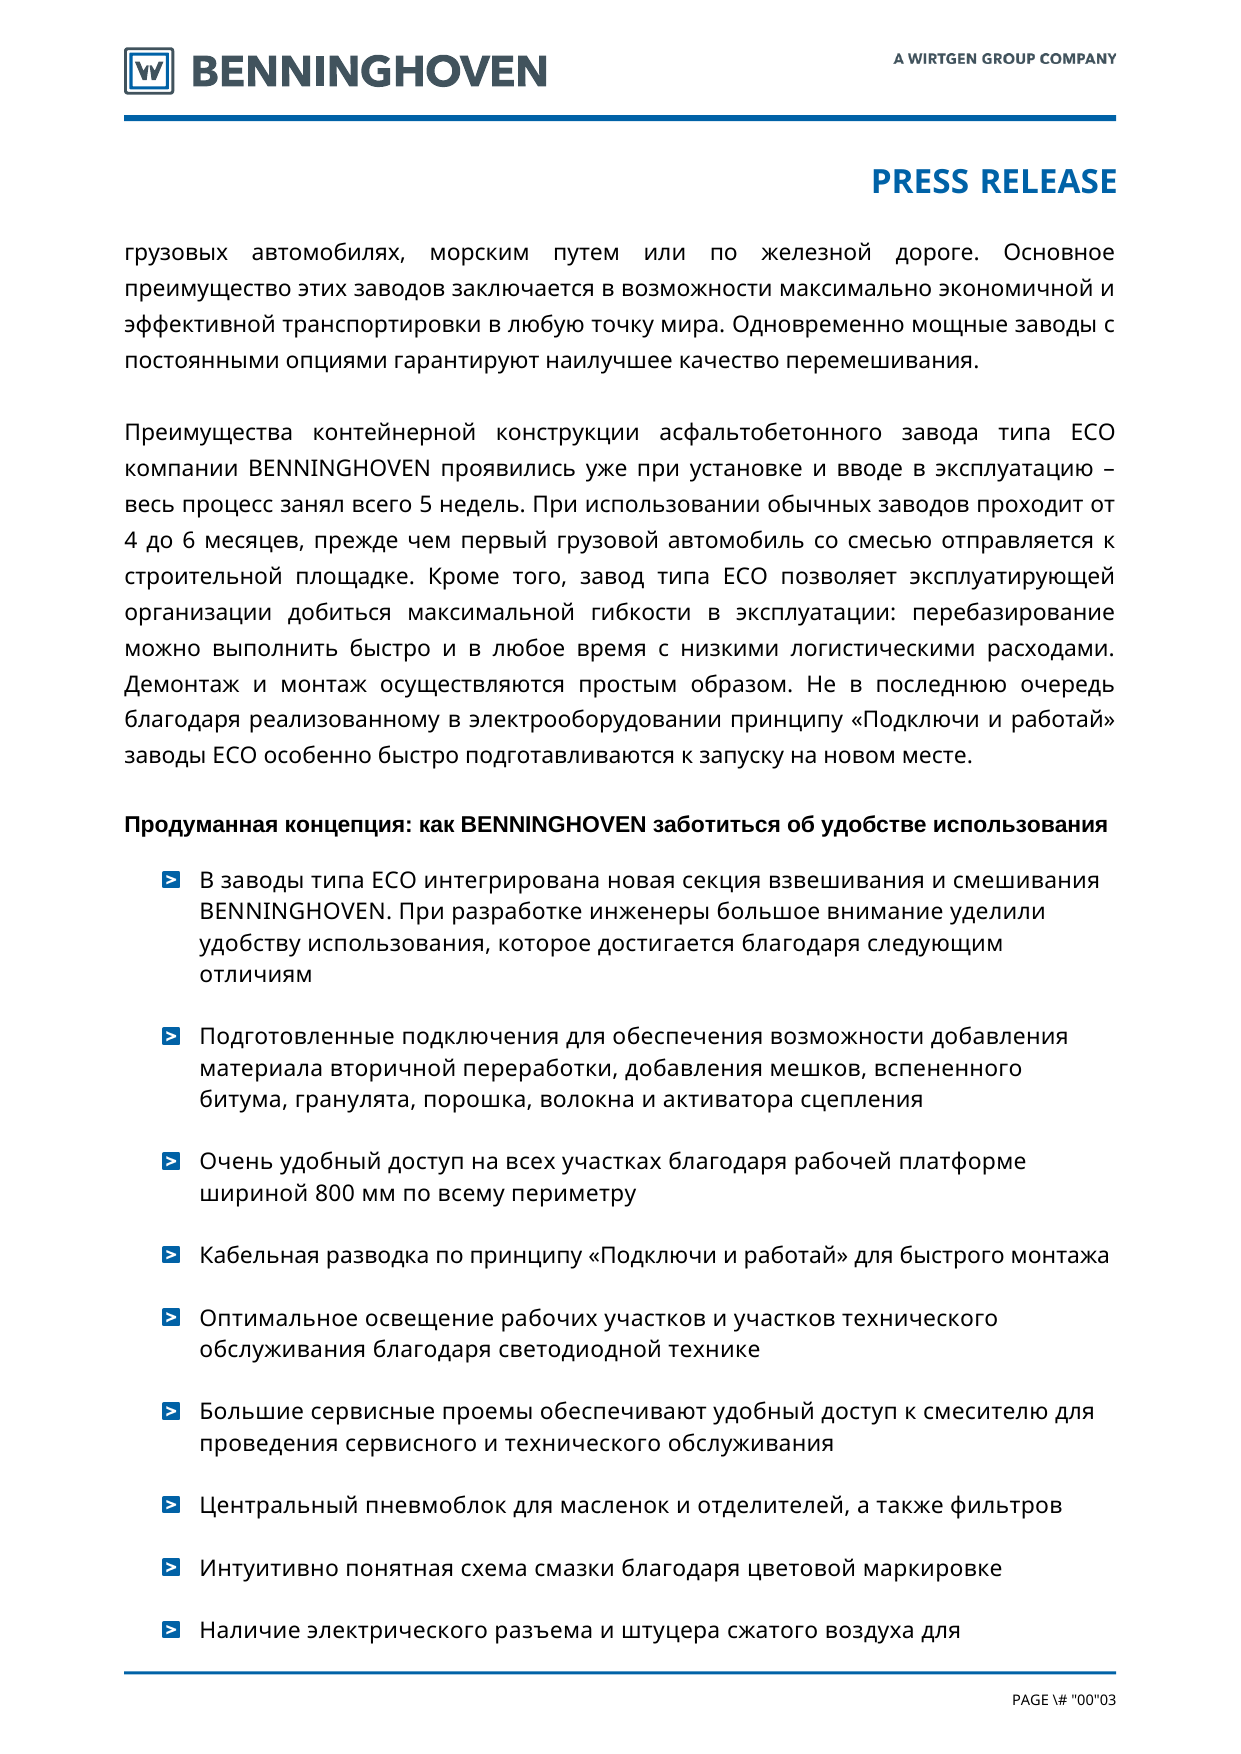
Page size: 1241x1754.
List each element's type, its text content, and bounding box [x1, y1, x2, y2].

picture [162, 871, 180, 888]
picture [162, 1402, 180, 1420]
list Очень удобный доступ на всех участках благодаря рабочей платформе шириной 800 мм по всему периметру [162, 1145, 1116, 1208]
picture [162, 1246, 180, 1263]
picture [162, 1558, 180, 1576]
picture [162, 1496, 180, 1513]
list Большие сервисные проемы обеспечивают удобный доступ к смесителю для проведения сервисного и технического обслуживания [162, 1395, 1116, 1458]
picture [893, 53, 1117, 64]
list Подготовленные подключения для обеспечения возможности добавления материала вторичной переработки, добавления мешков, вспененного битума, гранулята, порошка, волокна и активатора сцепления [162, 1020, 1116, 1114]
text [124, 236, 1116, 375]
picture [162, 1621, 180, 1638]
text Продуманная концепция: как BENNINGHOVEN заботиться об удобстве использования [124, 811, 1116, 838]
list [162, 1614, 1116, 1645]
list Центральный пневмоблок для масленок и отделителей, а также фильтров [162, 1489, 1116, 1520]
list Интуитивно понятная схема смазки благодаря цветовой маркировке [162, 1551, 1116, 1583]
text Преимущества контейнерной конструкции асфальтобетонного завода типа ECO компании BENNINGHOVEN проявились уже при установке и вводе в эксплуатацию – весь процесс занял всего 5 недель. При использовании обычных заводов проходит от 4 до 6 месяцев, прежде чем первый грузовой автомобиль со смесью отправляется к строительной площадке. Кроме того, завод типа ECO позволяет эксплуатирующей организации добиться максимальной гибкости в эксплуатации: перебазирование можно выполнить быстро и в любое время с низкими логистическими расходами. Демонтаж и монтаж осуществляются простым образом. Не в последнюю очередь благодаря реализованному в электрооборудовании принципу «Подключи и работай» заводы ECO особенно быстро подготавливаются к запуску на новом месте. [124, 416, 1116, 771]
list В заводы типа ECO интегрирована новая секция взвешивания и смешивания BENNINGHOVEN. При разработке инженеры большое внимание уделили удобству использования, которое достигается благодаря следующим отличиям [162, 864, 1116, 989]
list Кабельная разводка по принципу «Подключи и работай» для быстрого монтажа [162, 1239, 1116, 1270]
list Оптимальное освещение рабочих участков и участков технического обслуживания благодаря светодиодной технике [162, 1301, 1116, 1364]
picture [162, 1027, 180, 1045]
picture [162, 1152, 180, 1170]
picture [162, 1308, 180, 1326]
